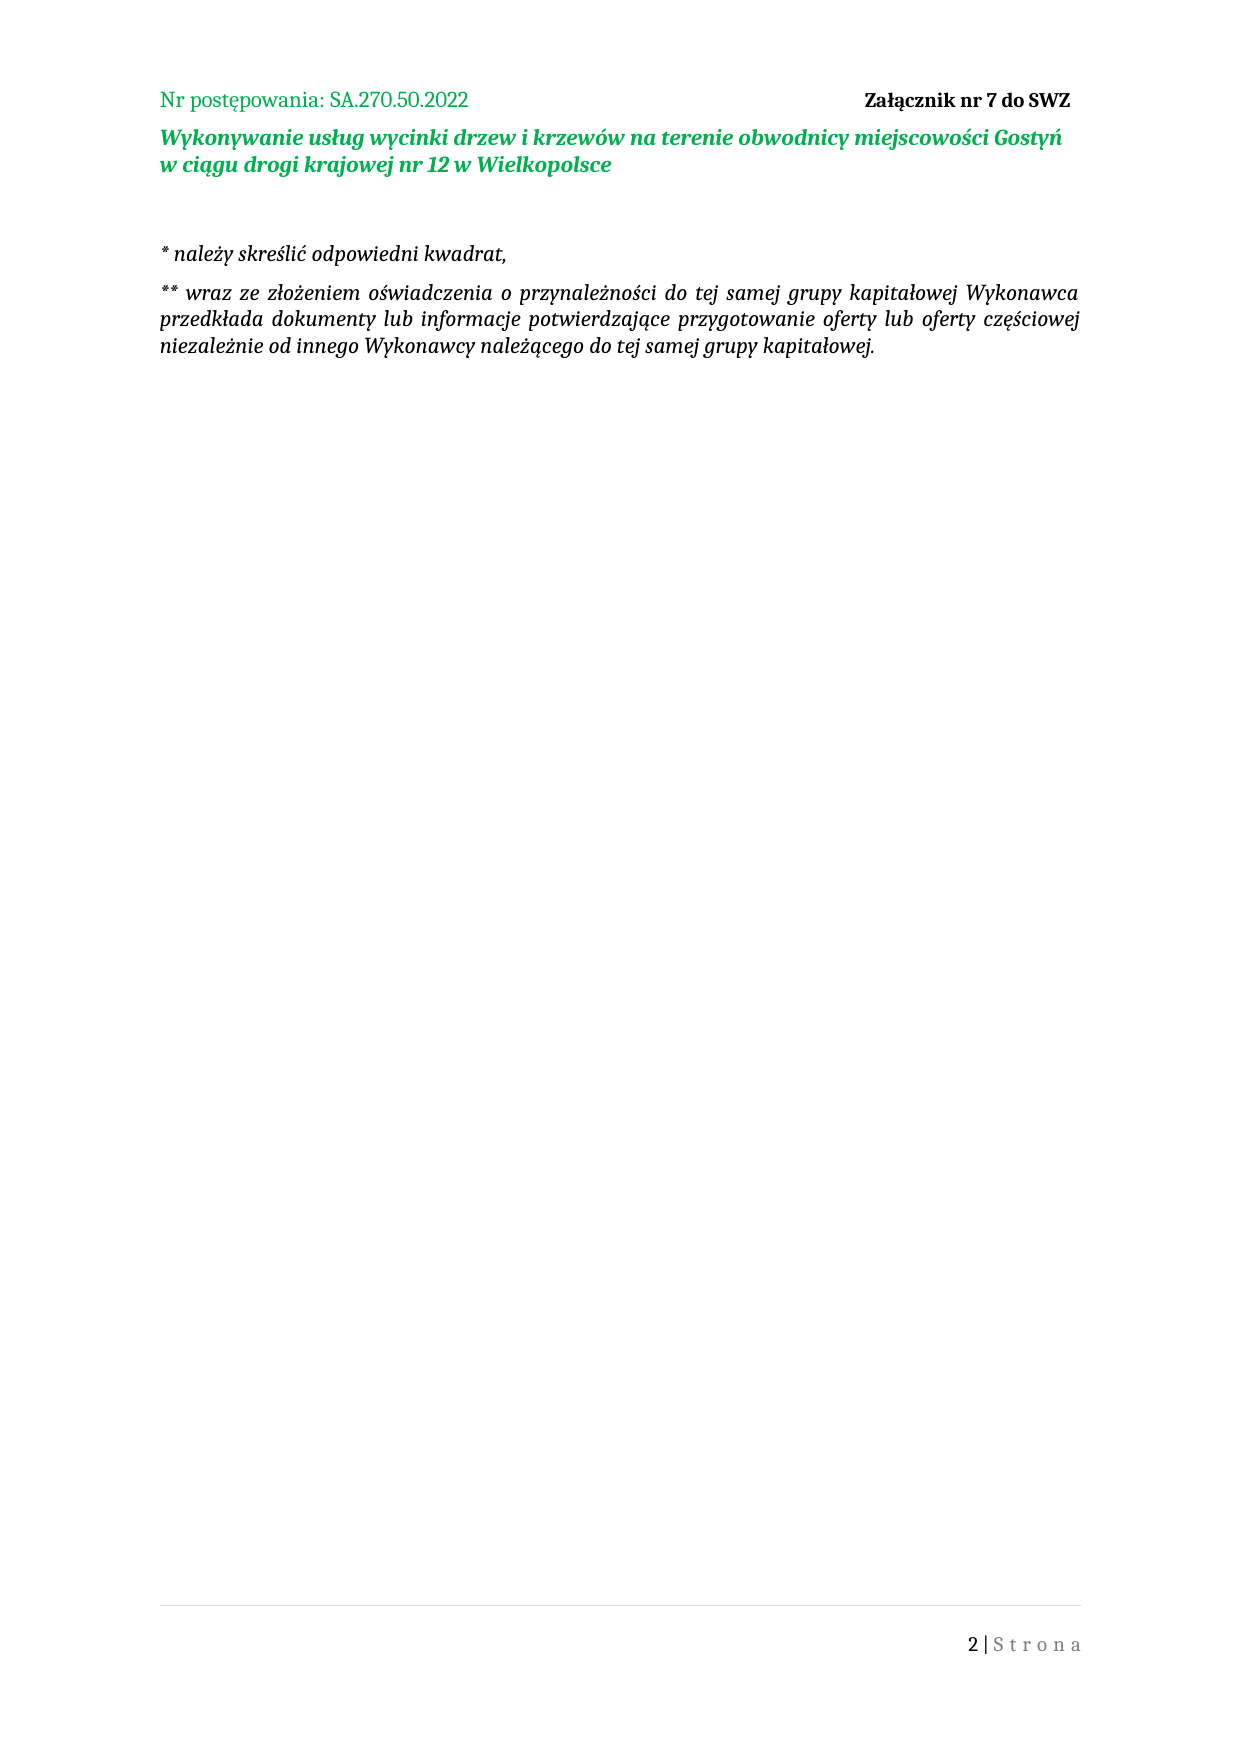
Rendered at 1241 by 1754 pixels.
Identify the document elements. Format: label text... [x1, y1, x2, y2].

text * należy skreślić odpowiedni kwadrat, [159, 241, 1081, 267]
text ** wraz ze złożeniem oświadczenia o przynależności do tej samej grupy kapitałowej Wykonawca przedkłada dokumenty lub informacje potwierdzające przygotowanie oferty lub oferty częściowej niezależnie od innego Wykonawcy należącego do tej samej grupy kapitałowej. [159, 280, 1081, 359]
